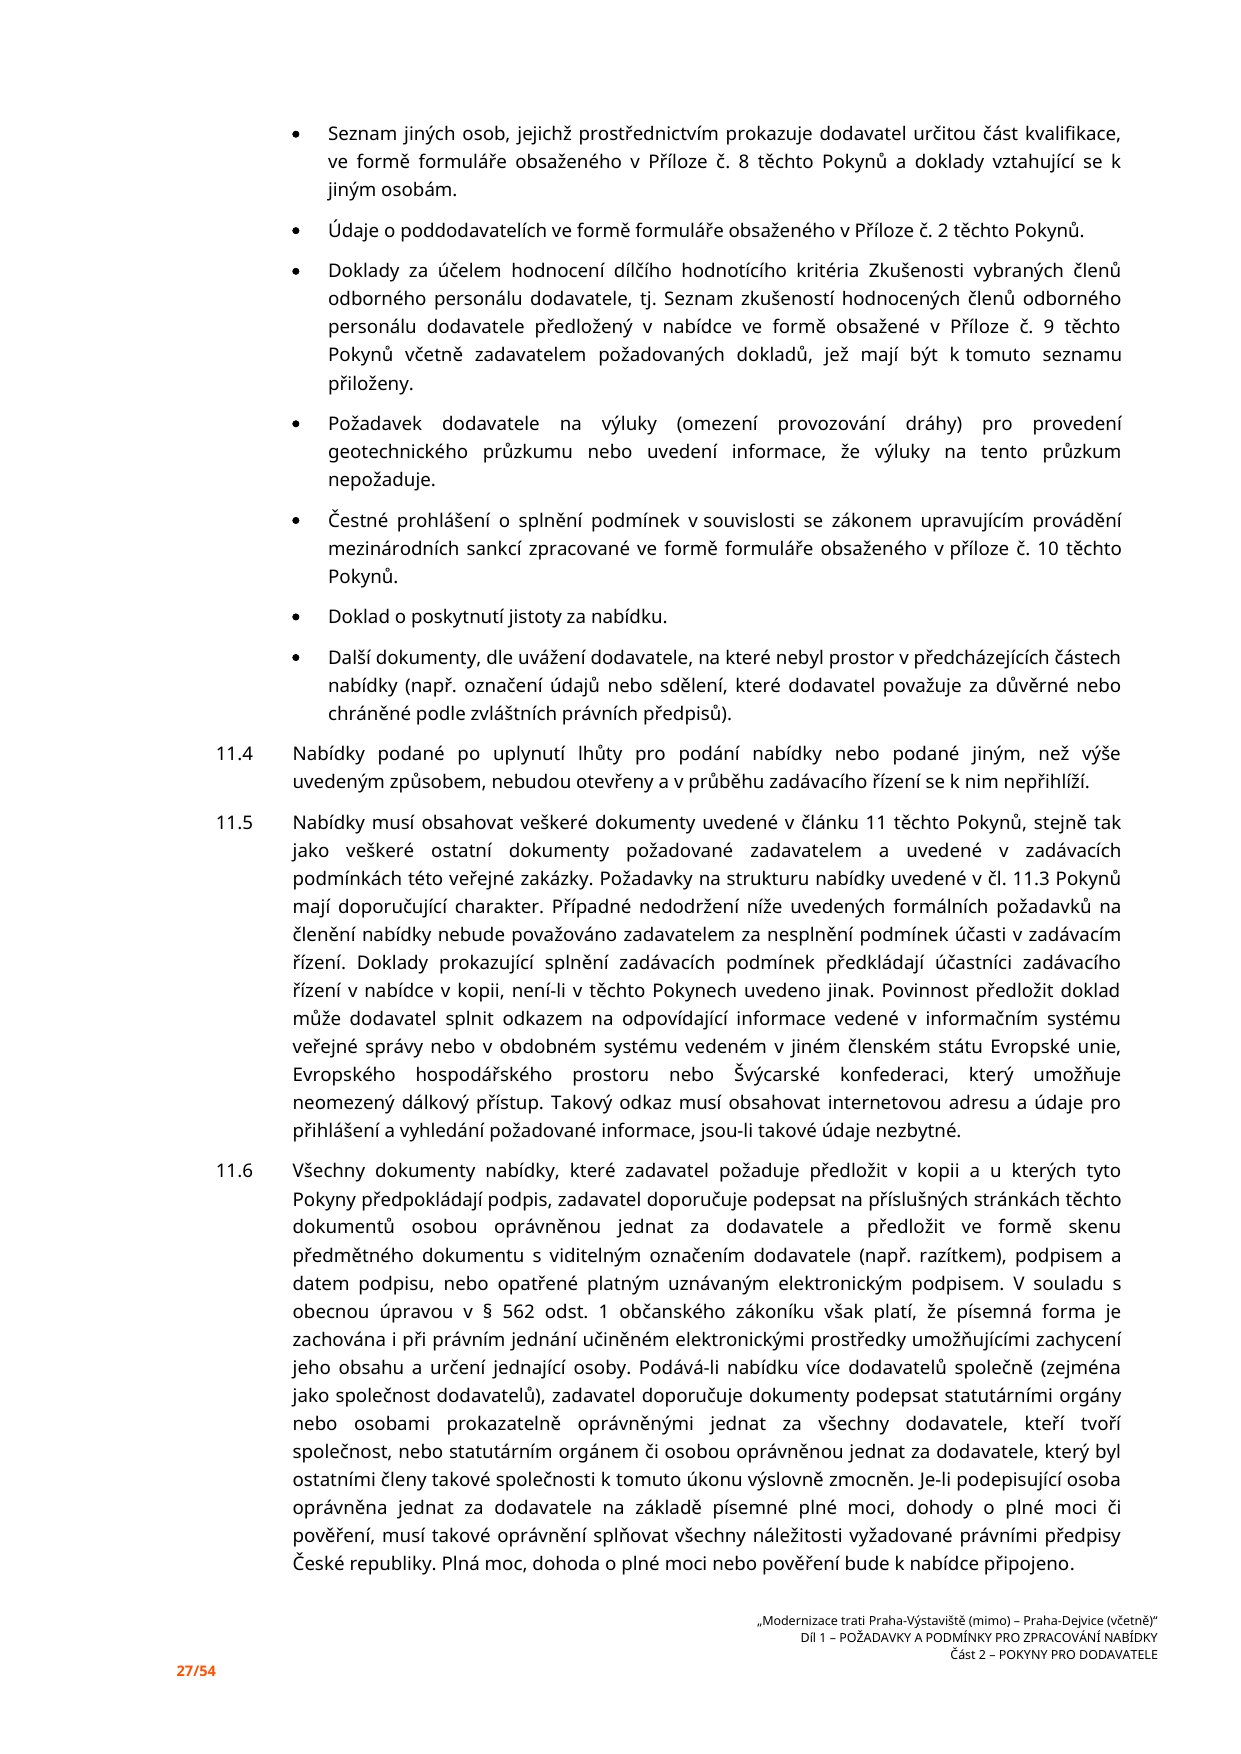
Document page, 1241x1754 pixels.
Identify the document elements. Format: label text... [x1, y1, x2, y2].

text Nabídky podané po uplynutí lhůty pro podání nabídky nebo podané jiným, než výše uvedeným způsobem, nebudou otevřeny a v průběhu zadávacího řízení se k nim nepřihlíží. [216, 741, 1122, 794]
text Všechny dokumenty nabídky, které zadavatel požaduje předložit v kopii a u kterých tyto Pokyny předpokládají podpis, zadavatel doporučuje podepsat na příslušných stránkách těchto dokumentů osobou oprávněnou jednat za dodavatele a předložit ve formě skenu předmětného dokumentu s viditelným označením dodavatele (např. razítkem), podpisem a datem podpisu, nebo opatřené platným uznávaným elektronickým podpisem. V souladu s obecnou úpravou v § 562 odst. 1 občanského zákoníku však platí, že písemná forma je zachována i při právním jednání učiněném elektronickými prostředky umožňujícími zachycení jeho obsahu a určení jednající osoby. Podává-li nabídku více dodavatelů společně (zejména jako společnost dodavatelů), zadavatel doporučuje dokumenty podepsat statutárními orgány nebo osobami prokazatelně oprávněnými jednat za všechny dodavatele, kteří tvoří společnost, nebo statutárním orgánem či osobou oprávněnou jednat za dodavatele, který byl ostatními členy takové společnosti k tomuto úkonu výslovně zmocněn. Je-li podepisující osoba oprávněna jednat za dodavatele na základě písemné plné moci, dohody o plné moci či pověření, musí takové oprávnění splňovat všechny náležitosti vyžadované právními předpisy České republiky. Plná moc, dohoda o plné moci nebo pověření bude k nabídce připojeno. [216, 1158, 1122, 1576]
text Údaje o poddodavatelích ve formě formuláře obsaženého v Příloze č. 2 těchto Pokynů. [292, 217, 1122, 243]
text Nabídky musí obsahovat veškeré dokumenty uvedené v článku 11 těchto Pokynů, stejně tak jako veškeré ostatní dokumenty požadované zadavatelem a uvedené v zadávacích podmínkách této veřejné zakázky. Požadavky na strukturu nabídky uvedené v čl. 11.3 Pokynů mají doporučující charakter. Případné nedodržení níže uvedených formálních požadavků na členění nabídky nebude považováno zadavatelem za nesplnění podmínek účasti v zadávacím řízení. Doklady prokazující splnění zadávacích podmínek předkládají účastníci zadávacího řízení v nabídce v kopii, není-li v těchto Pokynech uvedeno jinak. Povinnost předložit doklad může dodavatel splnit odkazem na odpovídající informace vedené v informačním systému veřejné správy nebo v obdobném systému vedeném v jiném členském státu Evropské unie, Evropského hospodářského prostoru nebo Švýcarské konfederaci, který umožňuje neomezený dálkový přístup. Takový odkaz musí obsahovat internetovou adresu a údaje pro přihlášení a vyhledání požadované informace, jsou-li takové údaje nezbytné. [216, 809, 1122, 1143]
text Doklad o poskytnutí jistoty za nabídku. [292, 603, 1122, 629]
text Doklady za účelem hodnocení dílčího hodnotícího kritéria Zkušenosti vybraných členů odborného personálu dodavatele, tj. Seznam zkušeností hodnocených členů odborného personálu dodavatele předložený v nabídce ve formě obsažené v Příloze č. 9 těchto Pokynů včetně zadavatelem požadovaných dokladů, jež mají být k tomuto seznamu přiloženy. [292, 258, 1122, 395]
text Seznam jiných osob, jejichž prostřednictvím prokazuje dodavatel určitou část kvalifikace, ve formě formuláře obsaženého v Příloze č. 8 těchto Pokynů a doklady vztahující se k jiným osobám. [292, 121, 1122, 202]
text Čestné prohlášení o splnění podmínek v souvislosti se zákonem upravujícím provádění mezinárodních sankcí zpracované ve formě formuláře obsaženého v příloze č. 10 těchto Pokynů. [292, 507, 1122, 588]
text Další dokumenty, dle uvážení dodavatele, na které nebyl prostor v předcházejících částech nabídky (např. označení údajů nebo sdělení, které dodavatel považuje za důvěrné nebo chráněné podle zvláštních právních předpisů). [292, 644, 1122, 726]
text Požadavek dodavatele na výluky (omezení provozování dráhy) pro provedení geotechnického průzkumu nebo uvedení informace, že výluky na tento průzkum nepožaduje. [292, 410, 1122, 492]
